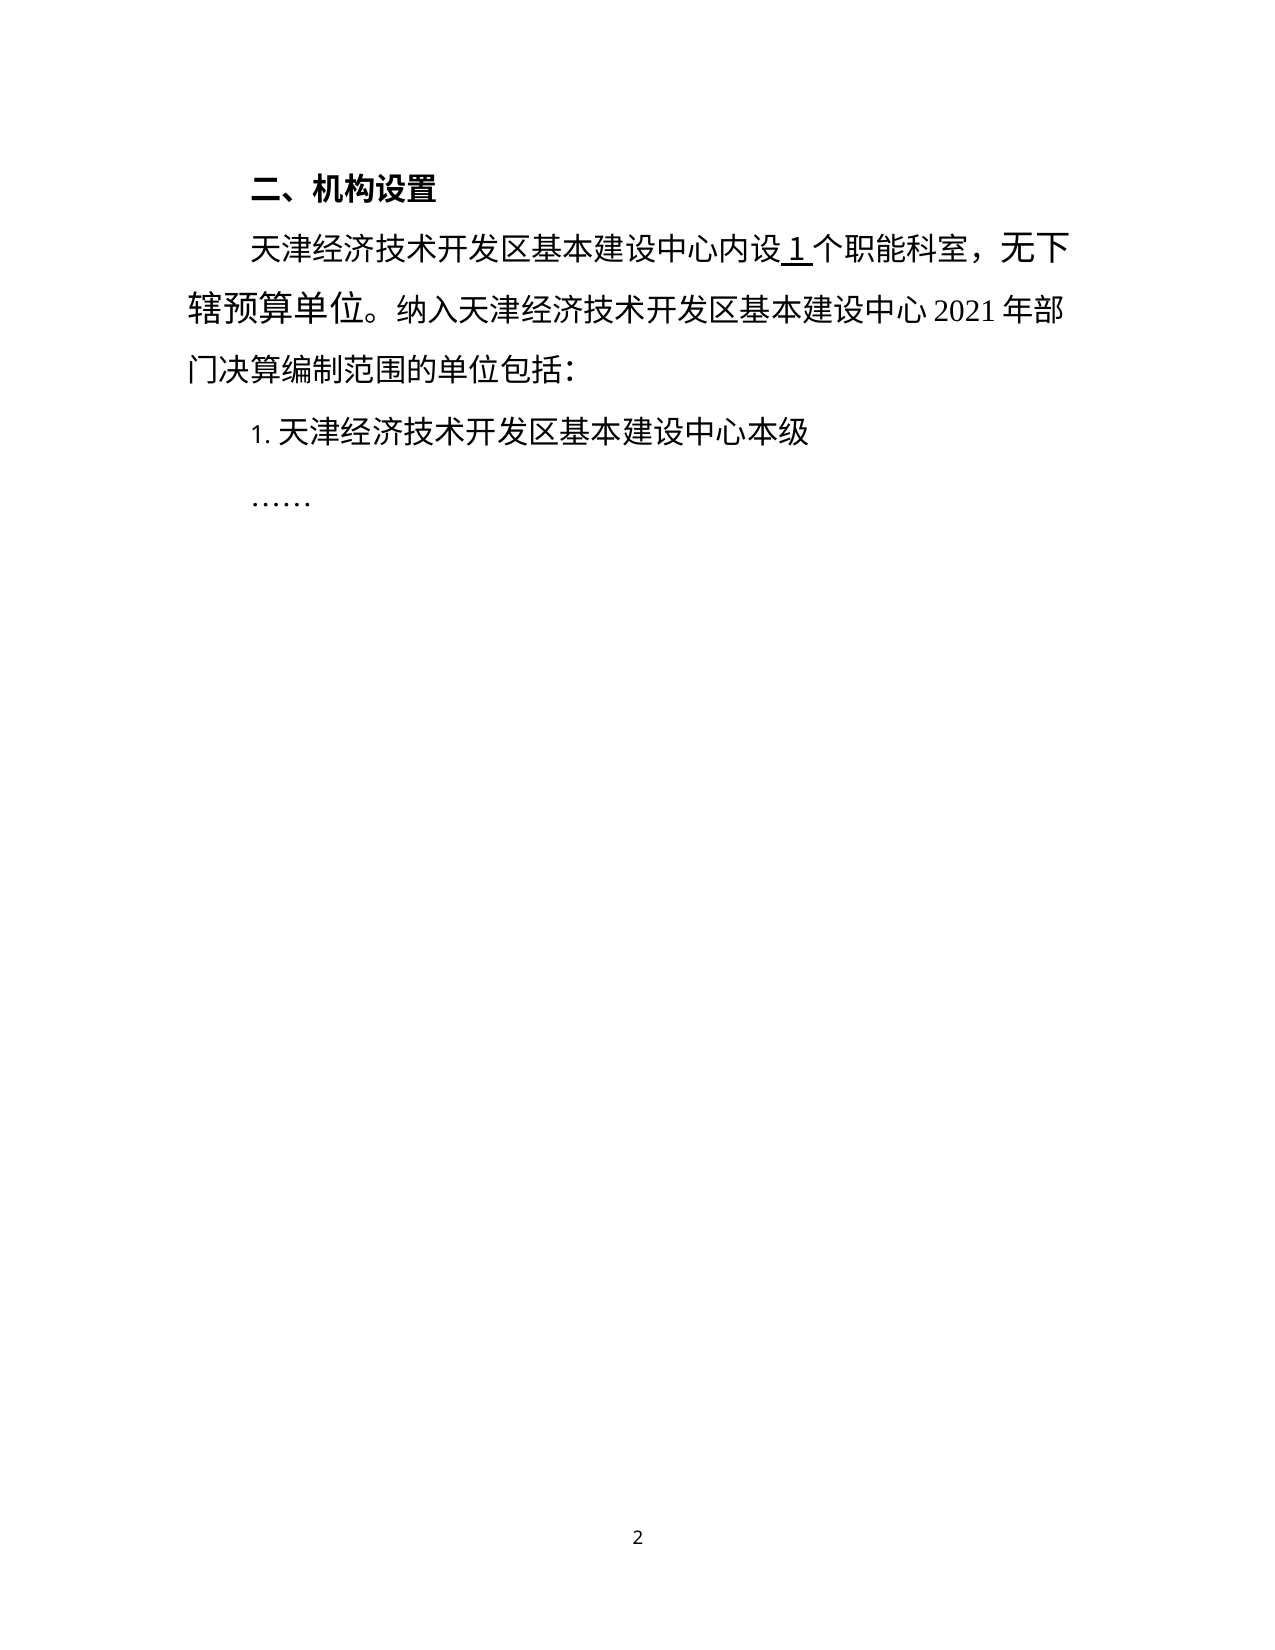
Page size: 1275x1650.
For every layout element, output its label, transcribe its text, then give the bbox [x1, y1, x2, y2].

text 1. 天津经济技术开发区基本建设中心本级 [187, 394, 1087, 456]
subtitle 二、机构设置 [187, 150, 1087, 212]
text 天津经济技术开发区基本建设中心内设 1 个职能科室，无下辖预算单位。纳入天津经济技术开发区基本建设中心2021年部门决算编制范围的单位包括： [187, 212, 1087, 394]
text …… [187, 456, 1087, 519]
